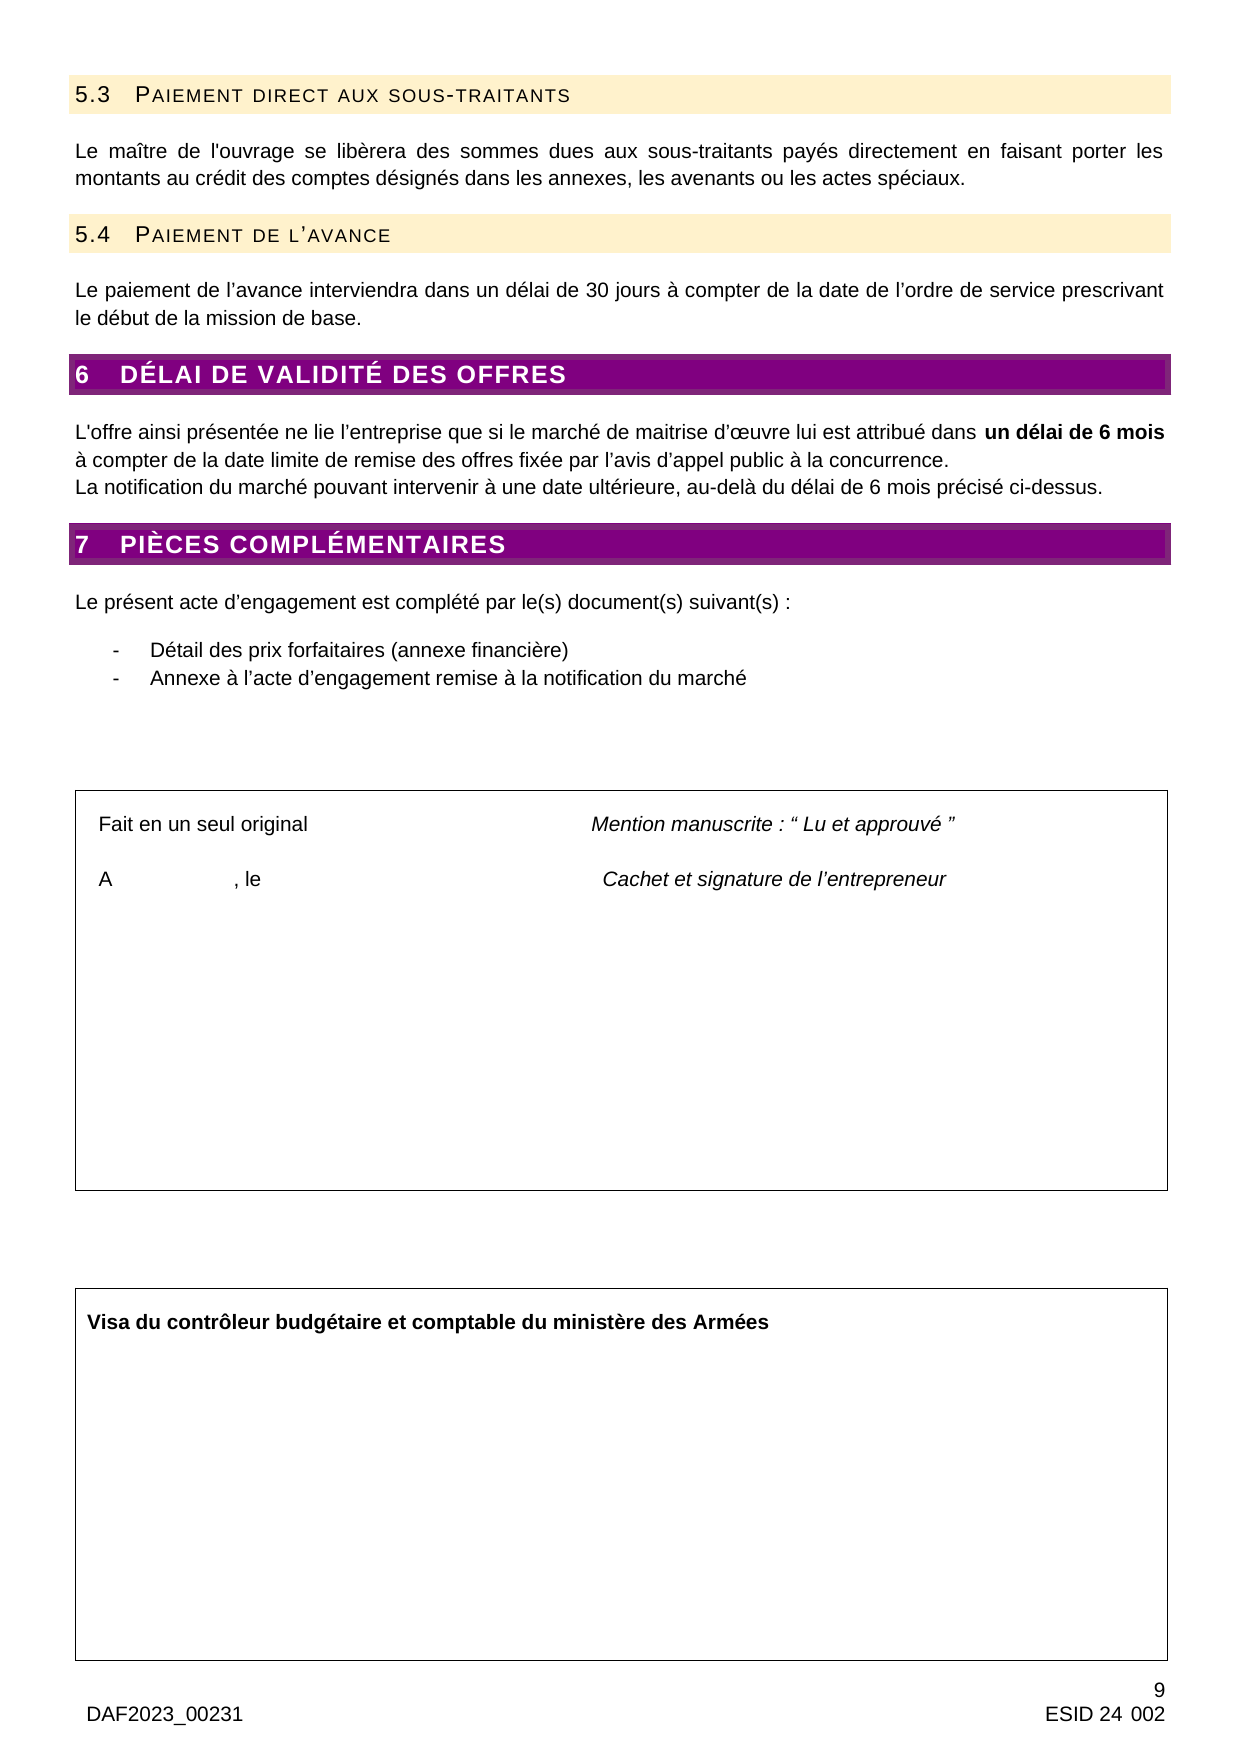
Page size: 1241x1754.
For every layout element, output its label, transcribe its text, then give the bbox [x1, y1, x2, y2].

subtitle Pièces complémentaires [75, 530, 1165, 558]
text La notification du marché pouvant intervenir à une date ultérieure, au-delà du délai de 6 mois précisé ci-dessus. [75, 475, 1165, 499]
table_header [76, 1289, 1167, 1660]
subtitle Paiement direct aux sous-traitants [75, 81, 1165, 108]
subtitle Paiement de l’avance [75, 221, 1165, 247]
list Détail des prix forfaitaires (annexe financière) [112, 638, 1165, 662]
list Annexe à l’acte d’engagement remise à la notification du marché [112, 666, 1165, 689]
subtitle Délai de validité des offres [75, 360, 1165, 389]
table_header Fait en un seul original Mention manuscrite : “ Lu et approuvé ” A , le Cachet et signature de l’entrepreneur [76, 791, 1167, 1190]
text Le présent acte d’engagement est complété par le(s) document(s) suivant(s) : [75, 590, 1165, 614]
text Le maître de l'ouvrage se libèrera des sommes dues aux sous-traitants payés directement en faisant porter les montants au crédit des comptes désignés dans les annexes, les avenants ou les actes spéciaux. [75, 138, 1165, 190]
text L'offre ainsi présentée ne lie l’entreprise que si le marché de maitrise d’œuvre lui est attribué dans un délai de 6 mois à compter de la date limite de remise des offres fixée par l’avis d’appel public à la concurrence. [75, 420, 1165, 472]
text Le paiement de l’avance interviendra dans un délai de 30 jours à compter de la date de l’ordre de service prescrivant le début de la mission de base. [75, 278, 1165, 329]
